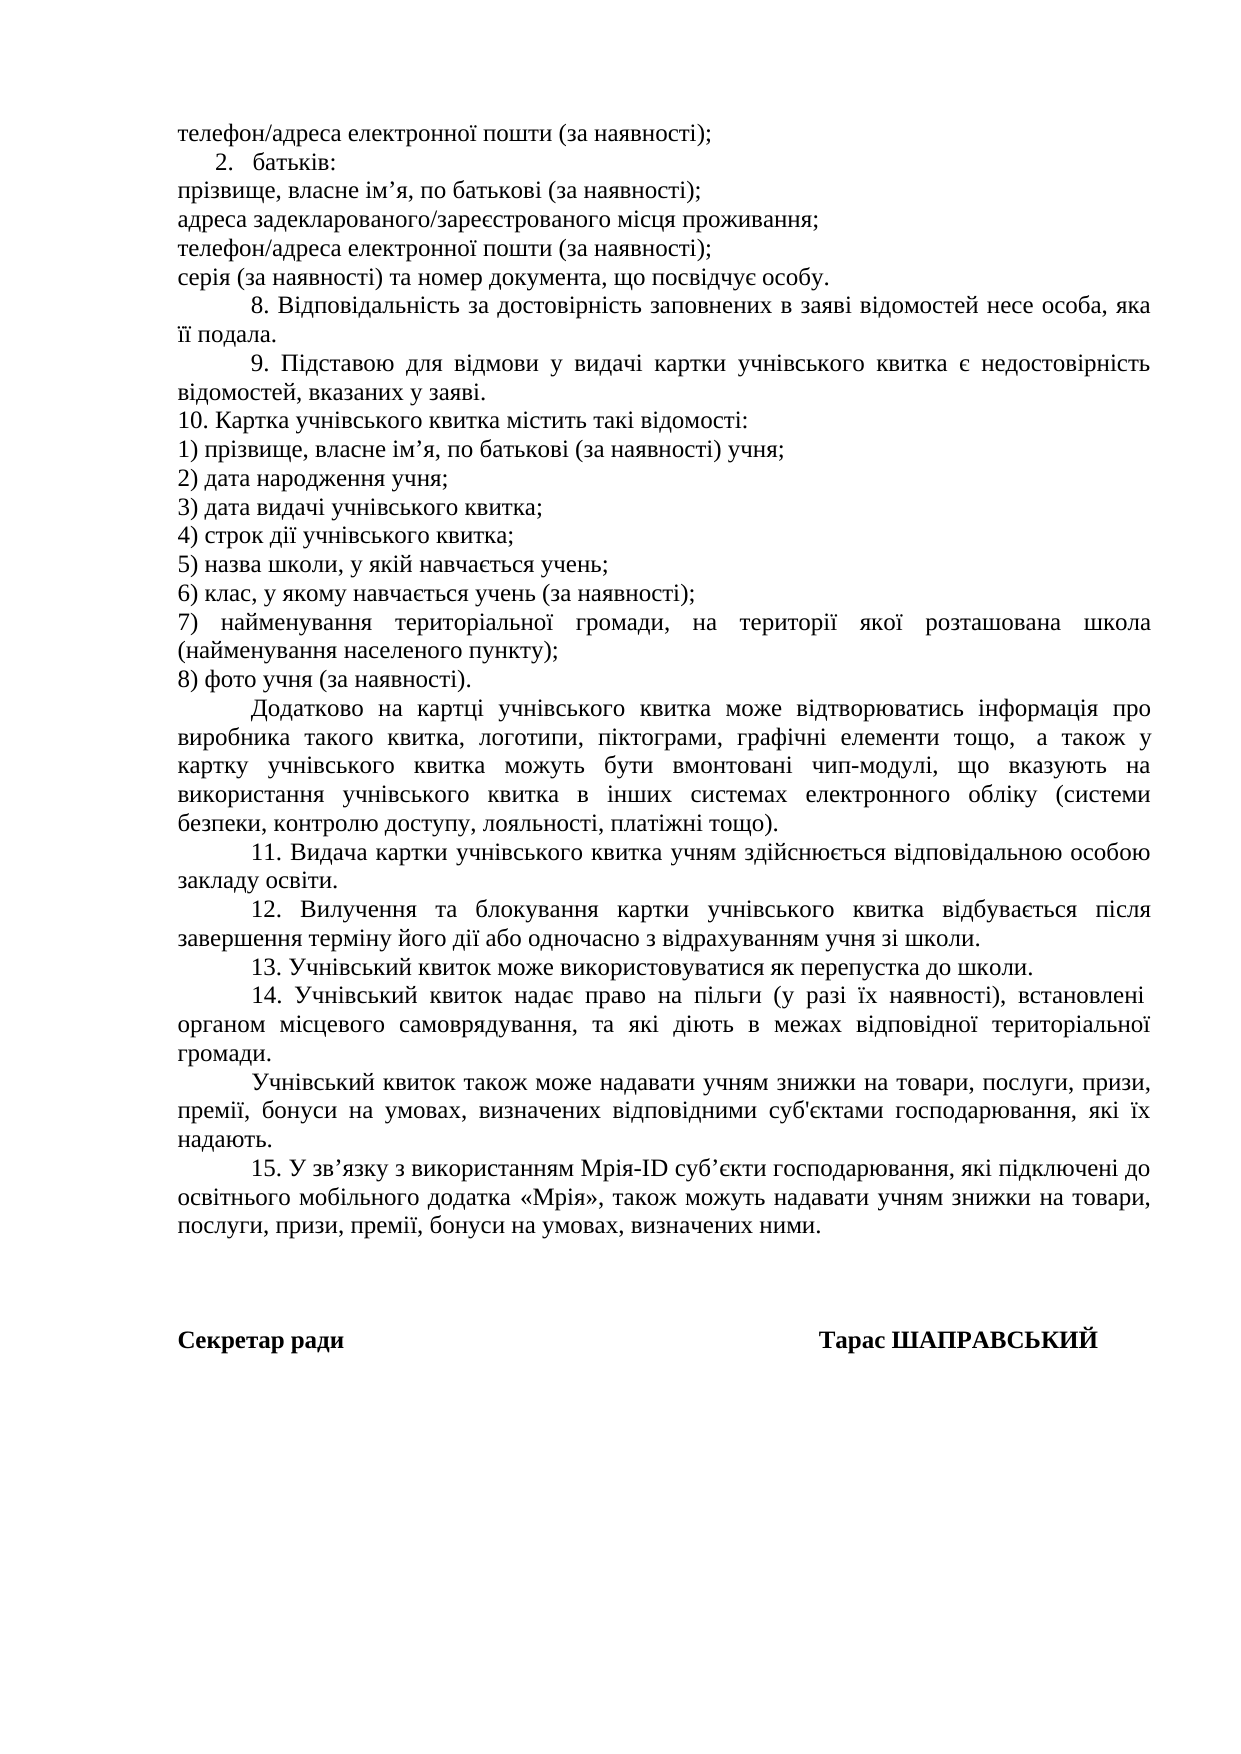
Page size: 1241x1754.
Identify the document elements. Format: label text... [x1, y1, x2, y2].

text 12. Вилучення та блокування картки учнівського квитка відбувається після завершення терміну його дії або одночасно з відрахуванням учня зі школи. [177, 894, 1152, 952]
text 8) фото учня (за наявності). [177, 664, 1152, 693]
text 1) прізвище, власне ім’я, по батькові (за наявності) учня; [177, 434, 1152, 463]
text 13. Учнівський квиток може використовуватися як перепустка до школи. [177, 952, 1152, 981]
text 7) найменування територіальної громади, на території якої розташована школа (найменування населеного пункту); [177, 607, 1152, 664]
text Додатково на картці учнівського квитка може відтворюватись інформація про виробника такого квитка, логотипи, піктограми, графічні елементи тощо, а також у картку учнівського квитка можуть бути вмонтовані чип-модулі, що вказують на використання учнівського квитка в інших системах електронного обліку (системи безпеки, контролю доступу, лояльності, платіжні тощо). [177, 693, 1152, 837]
text 15. У зв’язку з використанням Мрія-ID суб’єкти господарювання, які підключені до освітнього мобільного додатка «Мрія», також можуть надавати учням знижки на товари, послуги, призи, премії, бонуси на умовах, визначених ними. [177, 1153, 1152, 1239]
text адреса задекларованого/зареєстрованого місця проживання; [177, 204, 1152, 233]
list батьків: [215, 147, 1152, 176]
text 8. Відповідальність за достовірність заповнених в заяві відомостей несе особа, яка її подала. [177, 291, 1152, 348]
text серія (за наявності) та номер документа, що посвідчує особу. [177, 262, 1152, 291]
text Секретар ради Тарас ШАПРАВСЬКИЙ [177, 1326, 1152, 1354]
text телефон/адреса електронної пошти (за наявності); [177, 118, 1152, 147]
text 3) дата видачі учнівського квитка; [177, 492, 1152, 521]
text 10. Картка учнівського квитка містить такі відомості: [177, 406, 1152, 434]
text прізвище, власне ім’я, по батькові (за наявності); [177, 176, 1152, 204]
text телефон/адреса електронної пошти (за наявності); [177, 233, 1152, 262]
text 6) клас, у якому навчається учень (за наявності); [177, 578, 1152, 607]
text 11. Видача картки учнівського квитка учням здійснюється відповідальною особою закладу освіти. [177, 837, 1152, 894]
text 5) назва школи, у якій навчається учень; [177, 549, 1152, 578]
text 9. Підставою для відмови у видачі картки учнівського квитка є недостовірність відомостей, вказаних у заяві. [177, 348, 1152, 406]
text 4) строк дії учнівського квитка; [177, 521, 1152, 549]
text Учнівський квиток також може надавати учням знижки на товари, послуги, призи, премії, бонуси на умовах, визначених відповідними суб'єктами господарювання, які їх надають. [177, 1067, 1152, 1153]
text 14. Учнівський квиток надає право на пільги (у разі їх наявності), встановлені органом місцевого самоврядування, та які діють в межах відповідної територіальної громади. [177, 981, 1152, 1067]
text 2) дата народження учня; [177, 463, 1152, 492]
